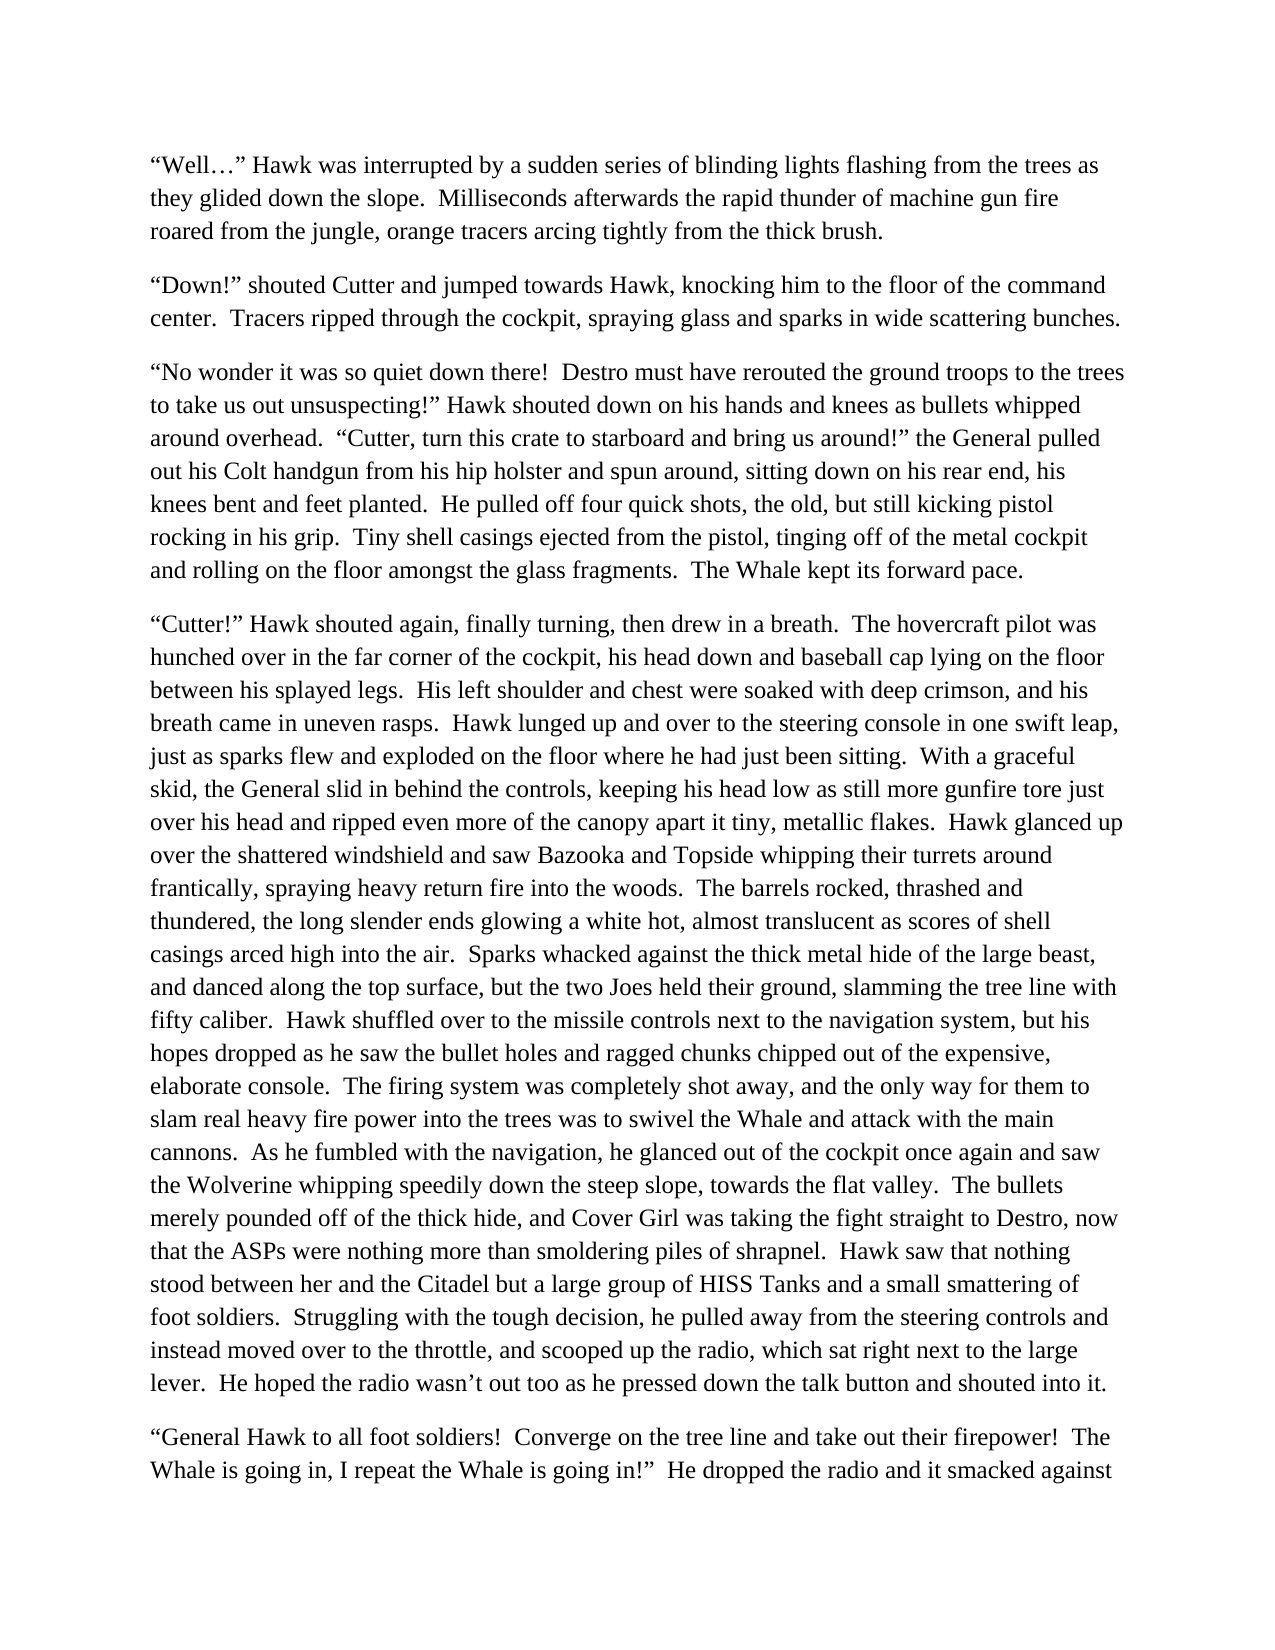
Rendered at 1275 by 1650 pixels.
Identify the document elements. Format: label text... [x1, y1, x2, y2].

text “No wonder it was so quiet down there! Destro must have rerouted the ground troops to the trees to take us out unsuspecting!” Hawk shouted down on his hands and knees as bullets whipped around overhead. “Cutter, turn this crate to starboard and bring us around!” the General pulled out his Colt handgun from his hip holster and spun around, sitting down on his rear end, his knees bent and feet planted. He pulled off four quick shots, the old, but still kicking pistol rocking in his grip. Tiny shell casings ejected from the pistol, tinging off of the metal cockpit and rolling on the floor amongst the glass fragments. The Whale kept its forward pace. [150, 357, 1125, 584]
text “Well…” Hawk was interrupted by a sudden series of blinding lights flashing from the trees as they glided down the slope. Milliseconds afterwards the rapid thunder of machine gun fire roared from the jungle, orange tracers arcing tightly from the thick brush. [150, 150, 1125, 245]
text “Down!” shouted Cutter and jumped towards Hawk, knocking him to the floor of the command center. Tracers ripped through the cockpit, spraying glass and sparks in wide scattering bunches. [150, 270, 1125, 332]
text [150, 1422, 1125, 1484]
text “Cutter!” Hawk shouted again, finally turning, then drew in a breath. The hovercraft pilot was hunched over in the far corner of the cockpit, his head down and baseball cap lying on the floor between his splayed legs. His left shoulder and chest were soaked with deep crimson, and his breath came in uneven rasps. Hawk lunged up and over to the steering console in one swift leap, just as sparks flew and exploded on the floor where he had just been sitting. With a graceful skid, the General slid in behind the controls, keeping his head low as still more gunfire tore just over his head and ripped even more of the canopy apart it tiny, metallic flakes. Hawk glanced up over the shattered windshield and saw Bazooka and Topside whipping their turrets around frantically, spraying heavy return fire into the woods. The barrels rocked, thrashed and thundered, the long slender ends glowing a white hot, almost translucent as scores of shell casings arced high into the air. Sparks whacked against the thick metal hide of the large beast, and danced along the top surface, but the two Joes held their ground, slamming the tree line with fifty caliber. Hawk shuffled over to the missile controls next to the navigation system, but his hopes dropped as he saw the bullet holes and ragged chunks chipped out of the expensive, elaborate console. The firing system was completely shot away, and the only way for them to slam real heavy fire power into the trees was to swivel the Whale and attack with the main cannons. As he fumbled with the navigation, he glanced out of the cockpit once again and saw the Wolverine whipping speedily down the steep slope, towards the flat valley. The bullets merely pounded off of the thick hide, and Cover Girl was taking the fight straight to Destro, now that the ASPs were nothing more than smoldering piles of shrapnel. Hawk saw that nothing stood between her and the Citadel but a large group of HISS Tanks and a small smattering of foot soldiers. Struggling with the tough decision, he pulled away from the steering controls and instead moved over to the throttle, and scooped up the radio, which sat right next to the large lever. He hoped the radio wasn’t out too as he pressed down the talk button and shouted into it. [150, 609, 1125, 1397]
